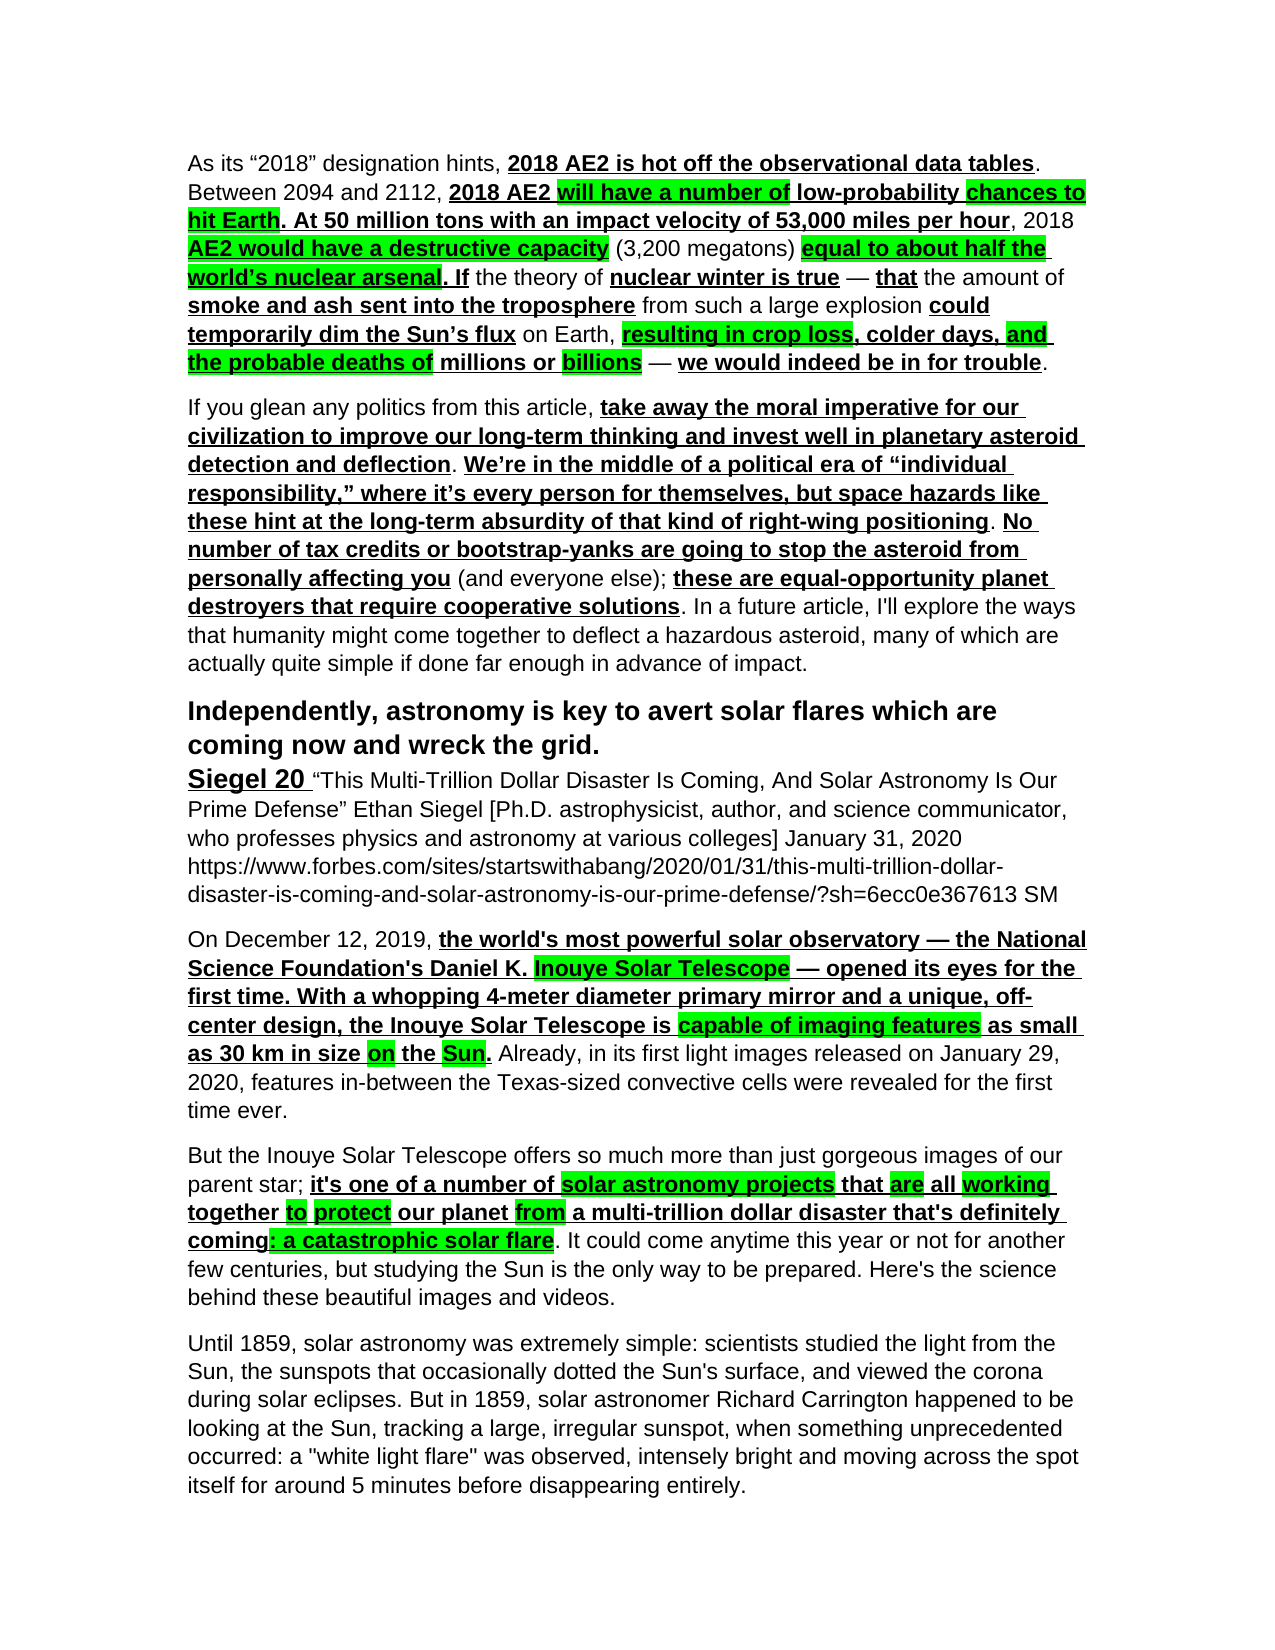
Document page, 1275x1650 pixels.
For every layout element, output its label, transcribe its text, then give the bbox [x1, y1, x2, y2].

text On December 12, 2019, the world's most powerful solar observatory — the National Science Foundation's Daniel K. Inouye Solar Telescope — opened its eyes for the first time. With a whopping 4-meter diameter primary mirror and a unique, off-center design, the Inouye Solar Telescope is capable of imaging features as small as 30 km in size on the Sun. Already, in its first light images released on January 29, 2020, features in-between the Texas-sized convective cells were revealed for the first time ever. [187, 926, 1087, 1123]
text But the Inouye Solar Telescope offers so much more than just gorgeous images of our parent star; it's one of a number of solar astronomy projects that are all working together to protect our planet from a multi-trillion dollar disaster that's definitely coming: a catastrophic solar flare. It could come anytime this year or not for another few centuries, but studying the Sun is the only way to be prepared. Here's the science behind these beautiful images and videos. [187, 1142, 1087, 1311]
text As its “2018” designation hints, 2018 AE2 is hot off the observational data tables. Between 2094 and 2112, 2018 AE2 will have a number of low-probability chances to hit Earth. At 50 million tons with an impact velocity of 53,000 miles per hour, 2018 AE2 would have a destructive capacity (3,200 megatons) equal to about half the world’s nuclear arsenal. If the theory of nuclear winter is true — that the amount of smoke and ash sent into the troposphere from such a large explosion could temporarily dim the Sun’s flux on Earth, resulting in crop loss, colder days, and the probable deaths of millions or billions — we would indeed be in for trouble. [187, 150, 1087, 375]
text If you glean any politics from this article, take away the moral imperative for our civilization to improve our long-term thinking and invest well in planetary asteroid detection and deflection. We’re in the middle of a political era of “individual responsibility,” where it’s every person for themselves, but space hazards like these hint at the long-term absurdity of that kind of right-wing positioning. No number of tax credits or bootstrap-yanks are going to stop the asteroid from personally affecting you (and everyone else); these are equal-opportunity planet destroyers that require cooperative solutions. In a future article, I'll explore the ways that humanity might come together to deflect a hazardous asteroid, many of which are actually quite simple if done far enough in advance of impact. [187, 394, 1087, 676]
text Until 1859, solar astronomy was extremely simple: scientists studied the light from the Sun, the sunspots that occasionally dotted the Sun's surface, and viewed the corona during solar eclipses. But in 1859, solar astronomer Richard Carrington happened to be looking at the Sun, tracking a large, irregular sunspot, when something unprecedented occurred: a "white light flare" was observed, intensely bright and moving across the spot itself for around 5 minutes before disappearing entirely. [187, 1329, 1087, 1498]
subtitle Independently, astronomy is key to avert solar flares which are coming now and wreck the grid. [187, 695, 1087, 760]
text Siegel 20 “This Multi-Trillion Dollar Disaster Is Coming, And Solar Astronomy Is Our Prime Defense” Ethan Siegel [Ph.D. astrophysicist, author, and science communicator, who professes physics and astronomy at various colleges] January 31, 2020 https://www.forbes.com/sites/startswithabang/2020/01/31/this-multi-trillion-dollar-disaster-is-coming-and-solar-astronomy-is-our-prime-defense/?sh=6ecc0e367613 SM [187, 763, 1087, 908]
